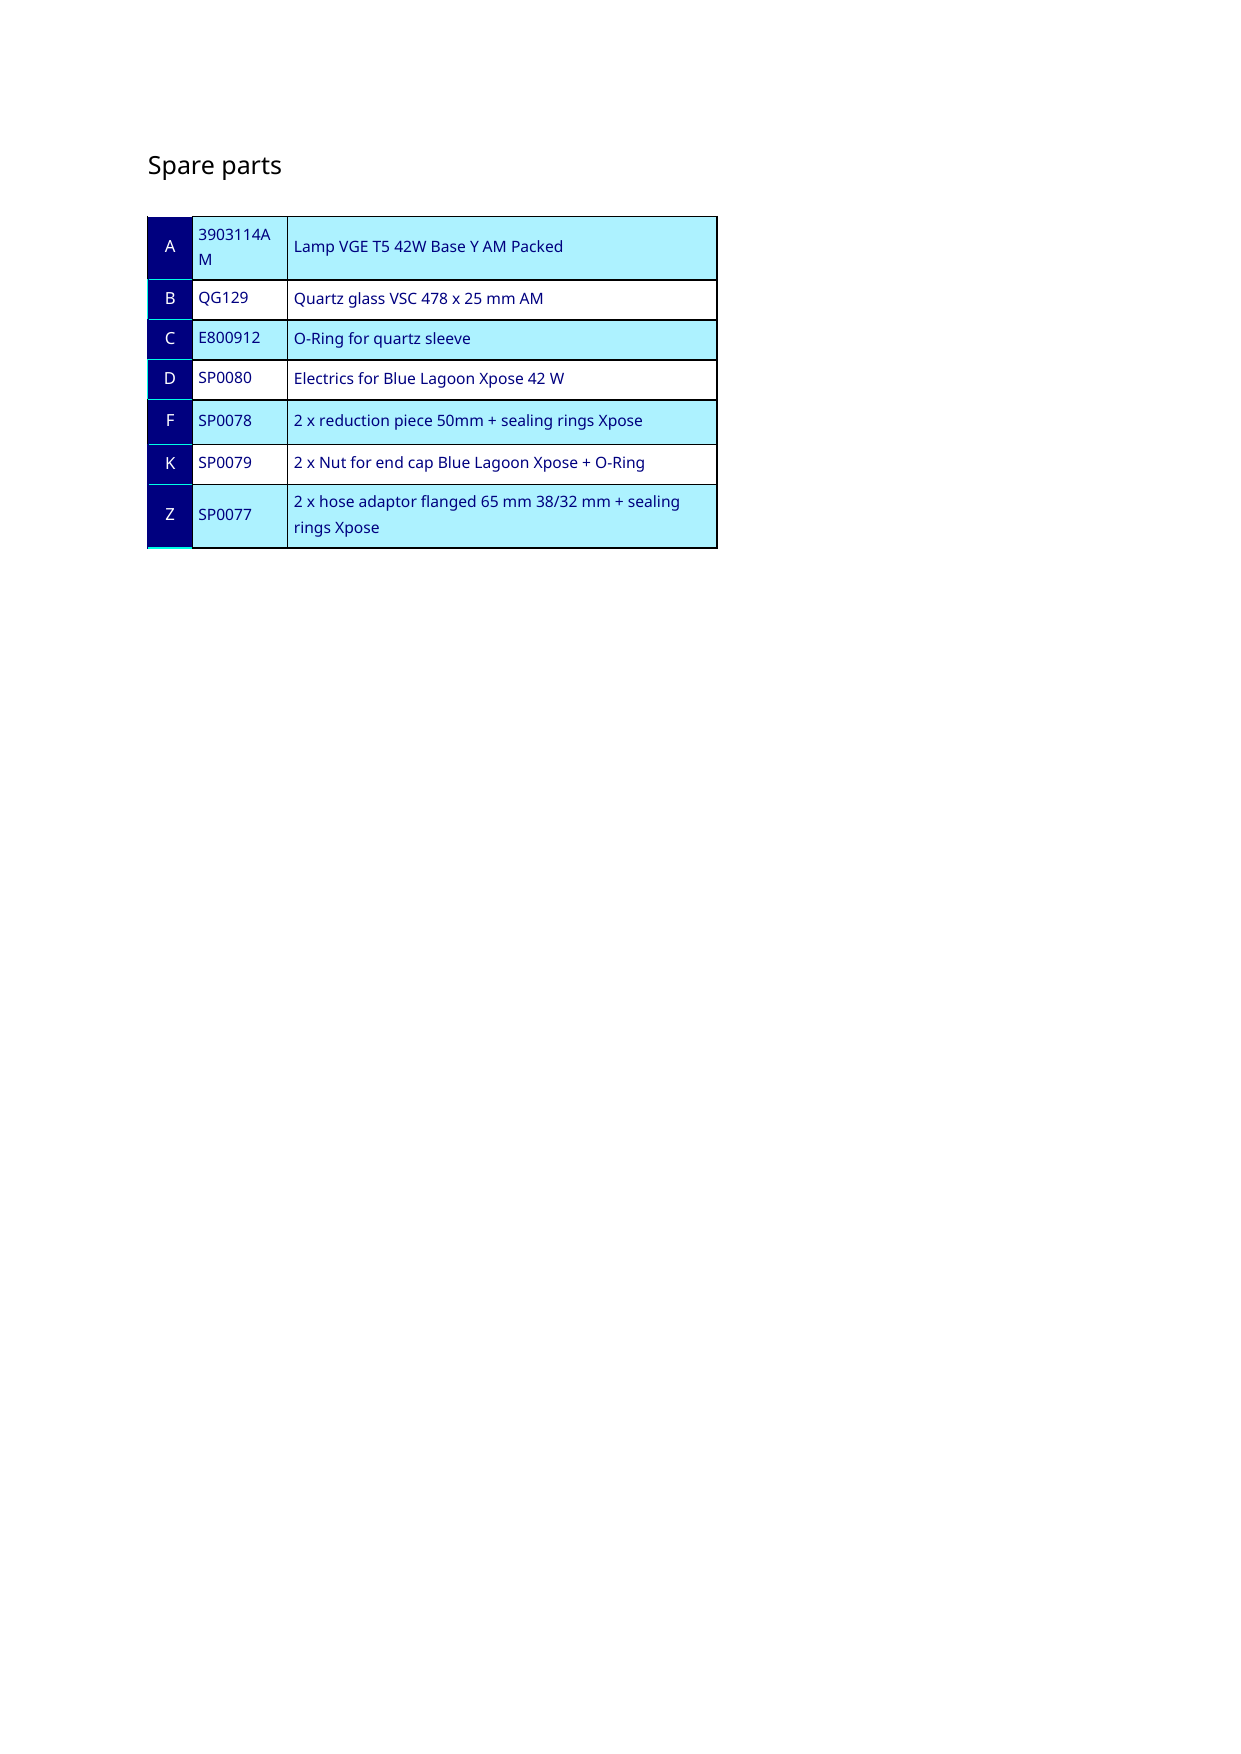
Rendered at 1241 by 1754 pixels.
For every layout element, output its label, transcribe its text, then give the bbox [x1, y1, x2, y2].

table_cell QG129 [193, 281, 287, 319]
table_cell Quartz glass VSC 478 x 25 mm AM [288, 281, 716, 319]
table_cell B [148, 280, 192, 319]
table_cell E800912 [193, 321, 287, 359]
table_cell 2 x Nut for end cap Blue Lagoon Xpose + O-Ring [288, 445, 716, 484]
table_cell F [148, 400, 192, 444]
table_cell C [148, 320, 192, 359]
table_cell K [148, 445, 192, 484]
table_cell SP0080 [193, 361, 287, 399]
table_header A [148, 217, 192, 279]
table_cell D [148, 360, 192, 399]
table_cell O-Ring for quartz sleeve [288, 321, 716, 359]
table_cell 2 x hose adaptor flanged 65 mm 38/32 mm + sealing rings Xpose [288, 485, 716, 547]
table_header 3903114AM [193, 217, 287, 279]
table_cell SP0079 [193, 445, 287, 484]
table_cell Electrics for Blue Lagoon Xpose 42 W [288, 361, 716, 399]
table_cell Z [148, 485, 192, 547]
table_cell SP0077 [193, 485, 287, 547]
table_cell 2 x reduction piece 50mm + sealing rings Xpose [288, 401, 716, 444]
text Spare parts [148, 148, 1093, 182]
table_header Lamp VGE T5 42W Base Y AM Packed [288, 217, 716, 279]
table_cell SP0078 [193, 401, 287, 444]
